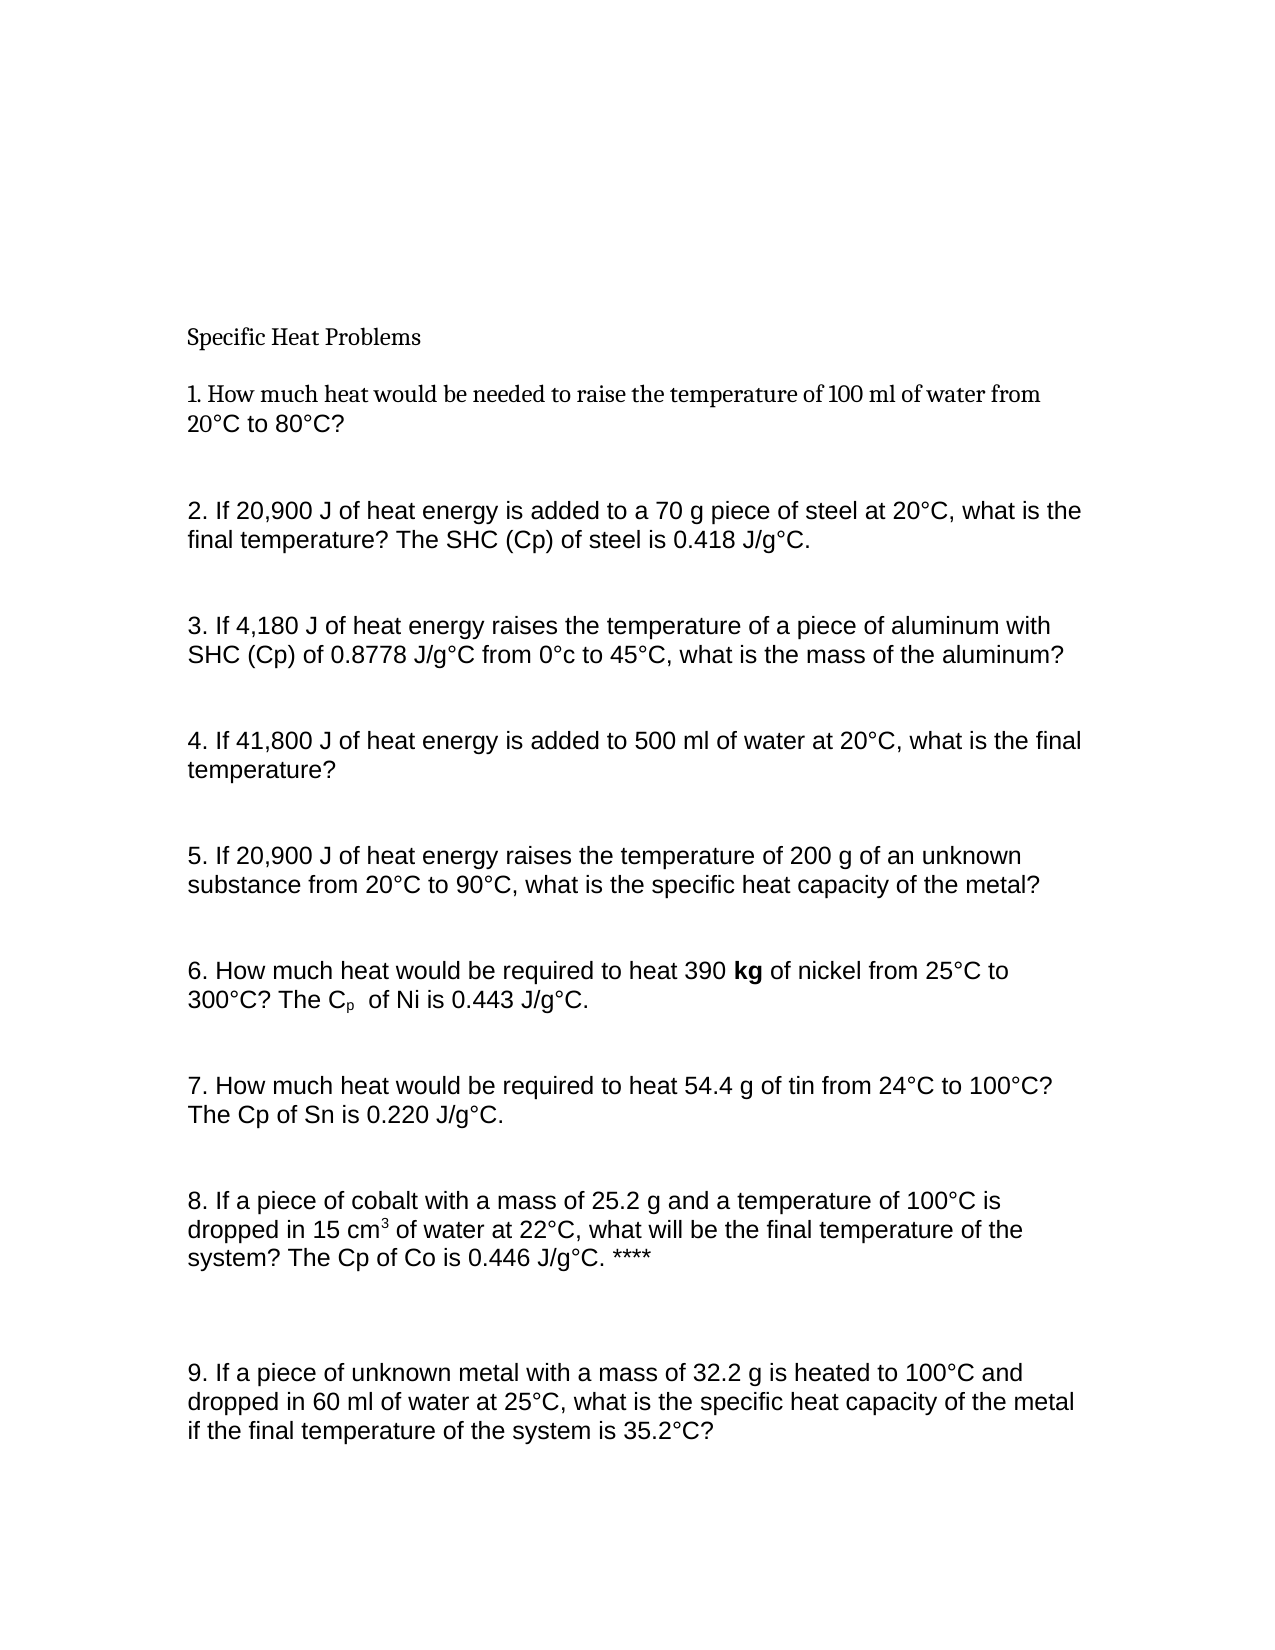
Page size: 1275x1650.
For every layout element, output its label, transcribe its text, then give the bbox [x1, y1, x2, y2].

text 1. How much heat would be needed to raise the temperature of 100 ml of water from 20°C to 80°C? [187, 380, 1087, 438]
text 4. If 41,800 J of heat energy is added to 500 ml of water at 20°C, what is the final temperature? [187, 726, 1087, 783]
text 2. If 20,900 J of heat energy is added to a 70 g piece of steel at 20°C, what is the final temperature? The SHC (Cp) of steel is 0.418 J/g°C. [187, 496, 1087, 553]
text 6. How much heat would be required to heat 390 kg of nickel from 25°C to 300°C? The Cp of Ni is 0.443 J/g°C. [187, 956, 1087, 1013]
text 3. If 4,180 J of heat energy raises the temperature of a piece of aluminum with SHC (Cp) of 0.8778 J/g°C from 0°c to 45°C, what is the mass of the aluminum? [187, 611, 1087, 668]
text Specific Heat Problems [187, 322, 1087, 351]
text 7. How much heat would be required to heat 54.4 g of tin from 24°C to 100°C? The Cp of Sn is 0.220 J/g°C. [187, 1071, 1087, 1128]
text 9. If a piece of unknown metal with a mass of 32.2 g is heated to 100°C and dropped in 60 ml of water at 25°C, what is the specific heat capacity of the metal if the final temperature of the system is 35.2°C? [187, 1358, 1087, 1445]
text 8. If a piece of cobalt with a mass of 25.2 g and a temperature of 100°C is dropped in 15 cm3 of water at 22°C, what will be the final temperature of the system? The Cp of Co is 0.446 J/g°C. **** [187, 1186, 1087, 1272]
text 5. If 20,900 J of heat energy raises the temperature of 200 g of an unknown substance from 20°C to 90°C, what is the specific heat capacity of the metal? [187, 841, 1087, 898]
